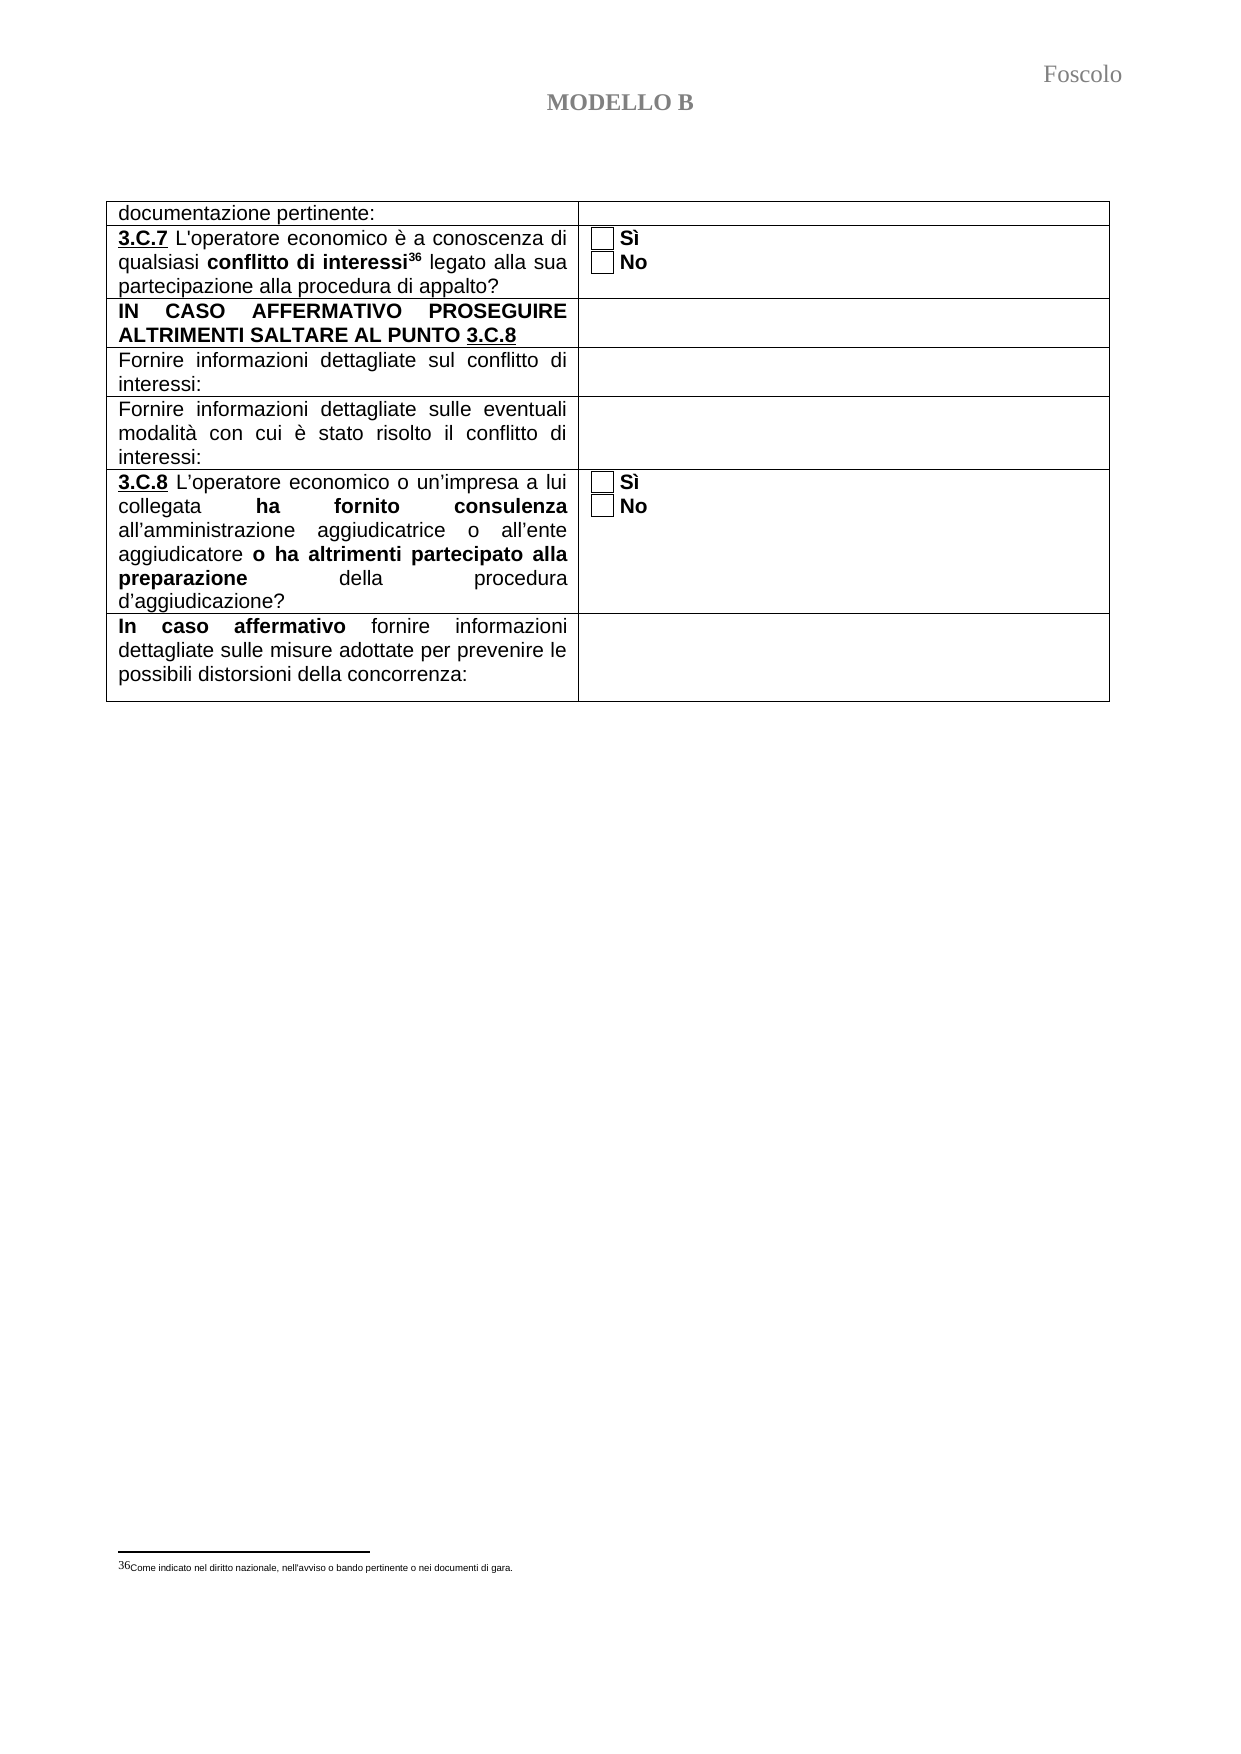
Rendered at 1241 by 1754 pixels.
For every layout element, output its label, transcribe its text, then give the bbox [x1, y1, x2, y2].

table_cell In caso affermativo fornire informazioni dettagliate sulle misure adottate per prevenire le possibili distorsioni della concorrenza: [107, 614, 578, 701]
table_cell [107, 202, 578, 225]
table_cell Fornire informazioni dettagliate sul conflitto di interessi: [107, 348, 578, 396]
table_cell [579, 614, 1109, 701]
table_cell Sì No [579, 226, 1109, 298]
table_cell Fornire informazioni dettagliate sulle eventuali modalità con cui è stato risolto il conflitto di interessi: [107, 397, 578, 468]
table_cell IN CASO AFFERMATIVO PROSEGUIRE ALTRIMENTI SALTARE AL PUNTO 3.C.8 [107, 299, 578, 347]
table_cell Sì No [579, 470, 1109, 613]
table_cell [579, 299, 1109, 347]
table_cell 3.C.8 L’operatore economico o un’impresa a lui collegata ha fornito consulenza all’amministrazione aggiudicatrice o all’ente aggiudicatore o ha altrimenti partecipato alla preparazione della procedura d’aggiudicazione? [107, 470, 578, 613]
table_cell [579, 348, 1109, 396]
table_cell 3.C.7 L'operatore economico è a conoscenza di qualsiasi conflitto di interessi legato alla sua partecipazione alla procedura di appalto? [107, 226, 578, 298]
table_cell [579, 202, 1109, 225]
table_cell [579, 397, 1109, 468]
